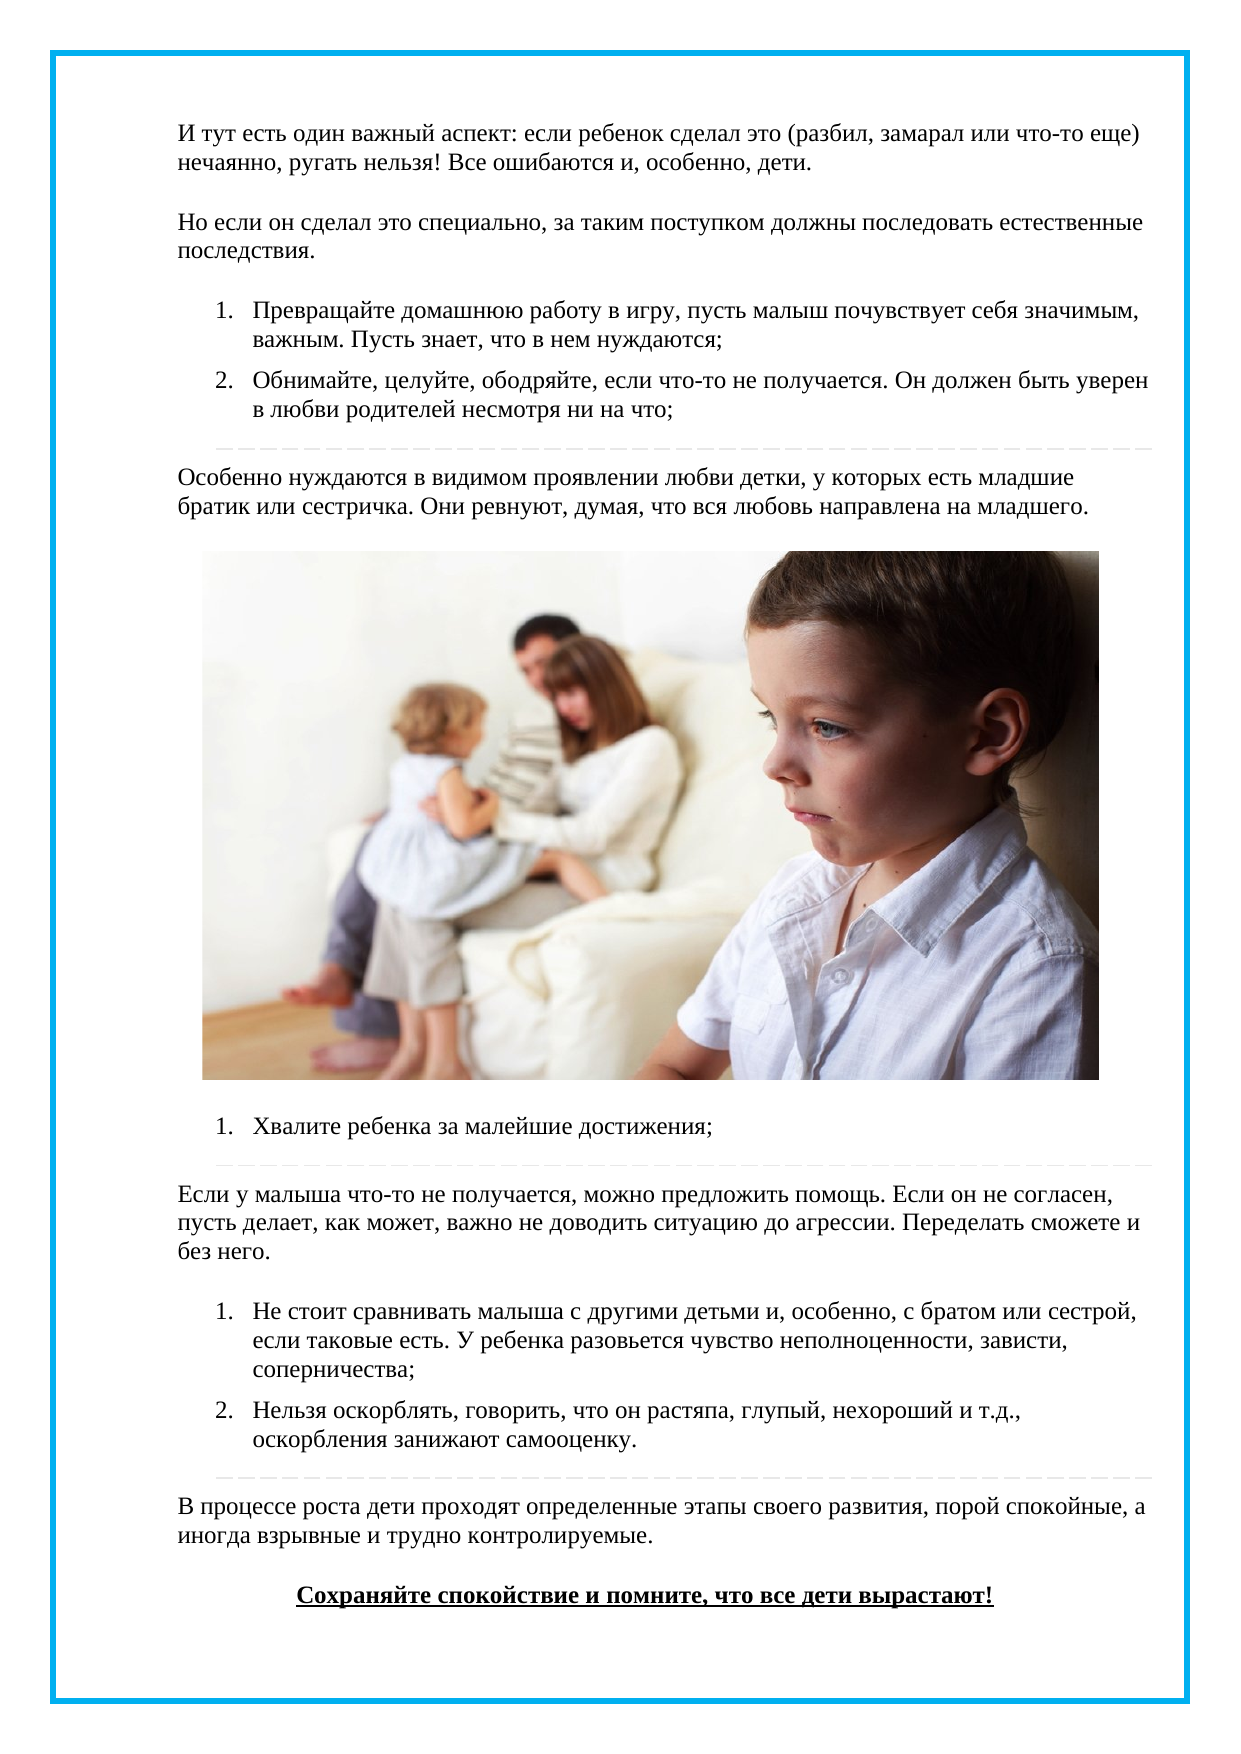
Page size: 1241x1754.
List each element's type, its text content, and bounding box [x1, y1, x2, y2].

list Не стоит сравнивать малыша с другими детьми и, особенно, с братом или сестрой, если таковые есть. У ребенка разовьется чувство неполноценности, зависти, соперничества; [215, 1296, 1152, 1382]
text Но если он сделал это специально, за таким поступком должны последовать естественные последствия. [177, 207, 1152, 264]
picture [202, 551, 1099, 1080]
text Особенно нуждаются в видимом проявлении любви детки, у которых есть младшие братик или сестричка. Они ревнуют, думая, что вся любовь направлена на младшего. [177, 462, 1152, 520]
list Нельзя оскорблять, говорить, что он растяпа, глупый, нехороший и т.д., оскорбления занижают самооценку. [215, 1395, 1152, 1479]
text Если у малыша что-то не получается, можно предложить помощь. Если он не согласен, пусть делает, как может, важно не доводить ситуацию до агрессии. Переделать сможете и без него. [177, 1179, 1152, 1265]
text И тут есть один важный аспект: если ребенок сделал это (разбил, замарал или что-то еще) нечаянно, ругать нельзя! Все ошибаются и, особенно, дети. [177, 118, 1152, 176]
text Сохраняйте спокойствие и помните, что все дети вырастают! [177, 1580, 1152, 1609]
list Хвалите ребенка за малейшие достижения; [215, 1111, 1152, 1166]
list Превращайте домашнюю работу в игру, пусть малыш почувствует себя значимым, важным. Пусть знает, что в нем нуждаются; [215, 296, 1152, 353]
list Обнимайте, целуйте, ободряйте, если что-то не получается. Он должен быть уверен в любви родителей несмотря ни на что; [215, 366, 1152, 450]
text В процессе роста дети проходят определенные этапы своего развития, порой спокойные, а иногда взрывные и трудно контролируемые. [177, 1491, 1152, 1549]
